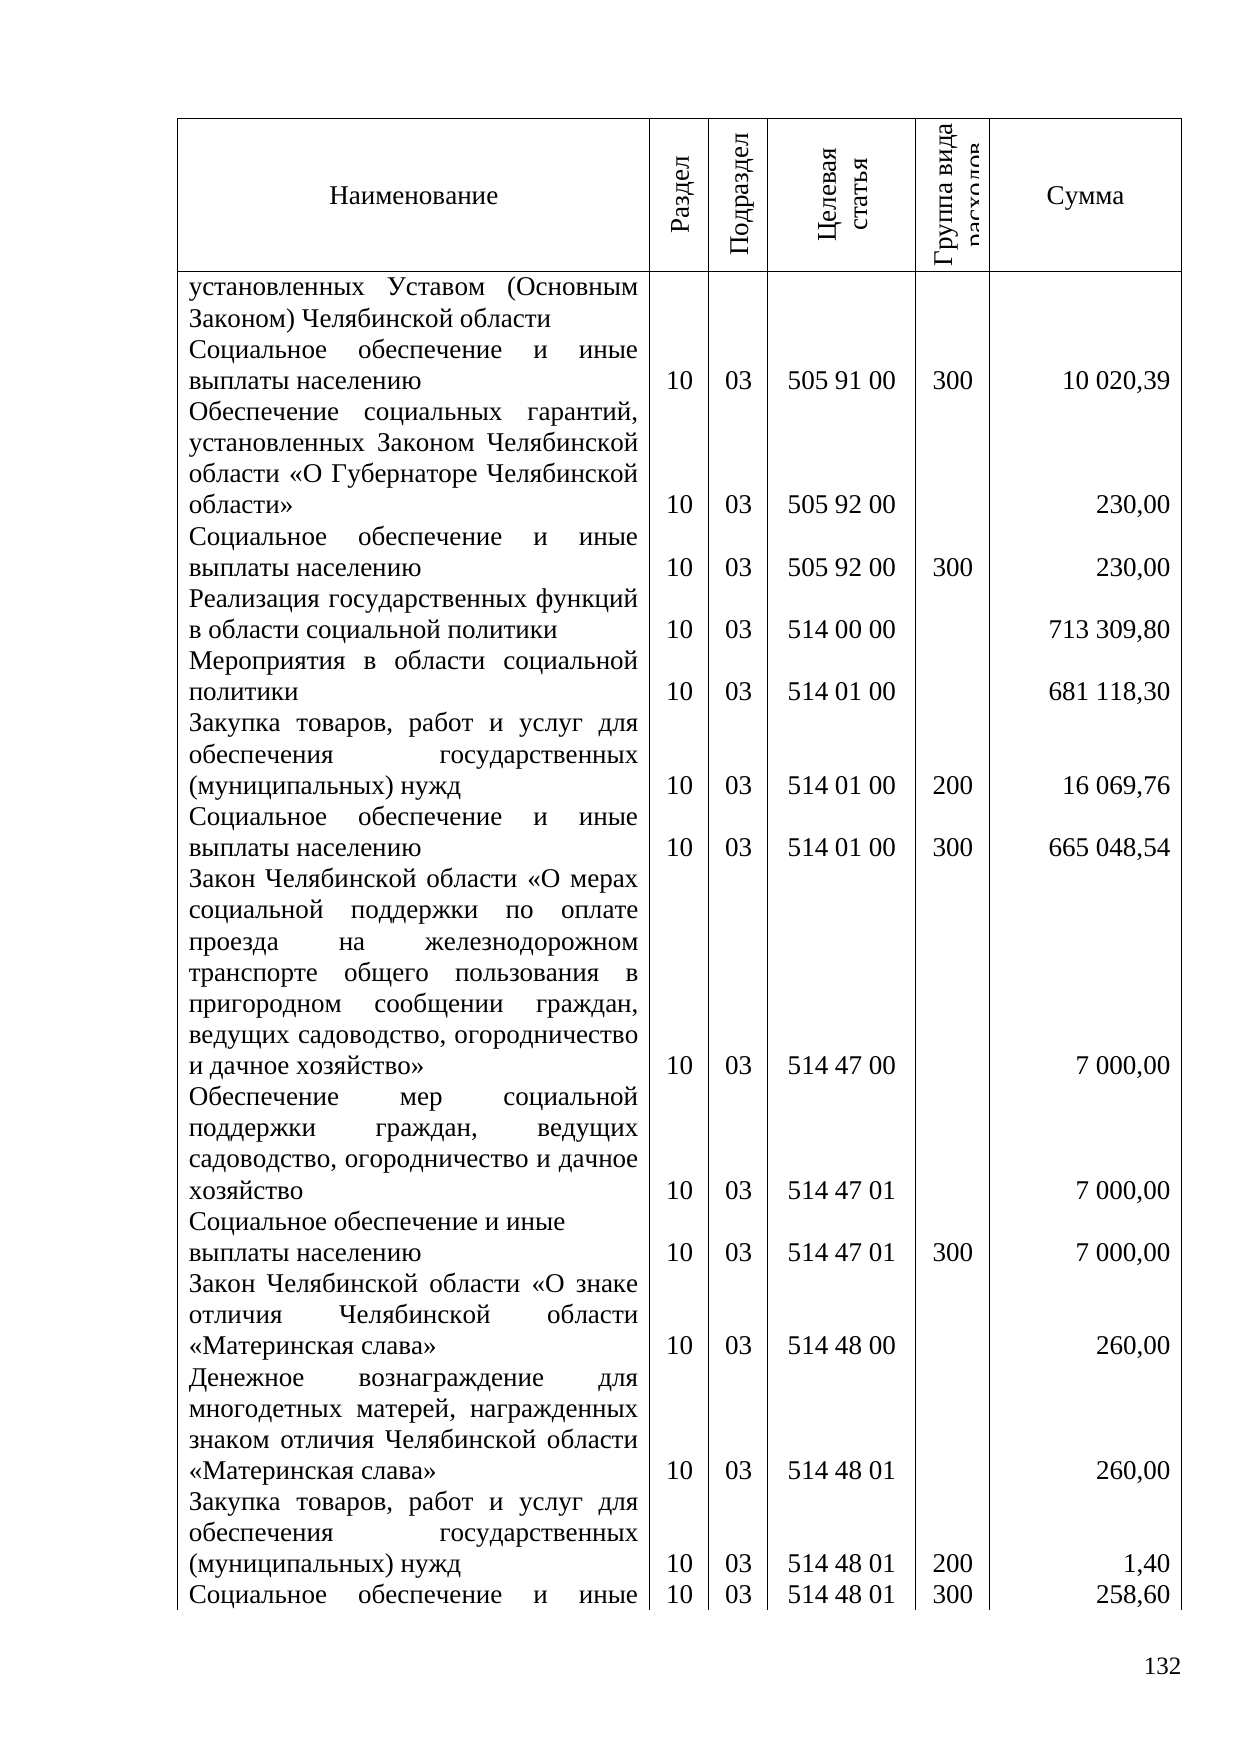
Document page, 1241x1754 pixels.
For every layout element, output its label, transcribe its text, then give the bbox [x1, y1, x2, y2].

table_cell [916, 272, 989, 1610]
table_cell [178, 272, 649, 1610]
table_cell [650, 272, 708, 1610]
table_header Подраздел [709, 119, 767, 271]
table_header Раздел [650, 119, 708, 271]
table_header Группа вида расходов [916, 119, 989, 271]
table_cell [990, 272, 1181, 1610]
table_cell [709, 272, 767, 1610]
table_header Целевая статья [768, 119, 915, 271]
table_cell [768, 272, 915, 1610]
table_header Наименование [178, 119, 649, 271]
table_header Сумма [990, 119, 1181, 271]
